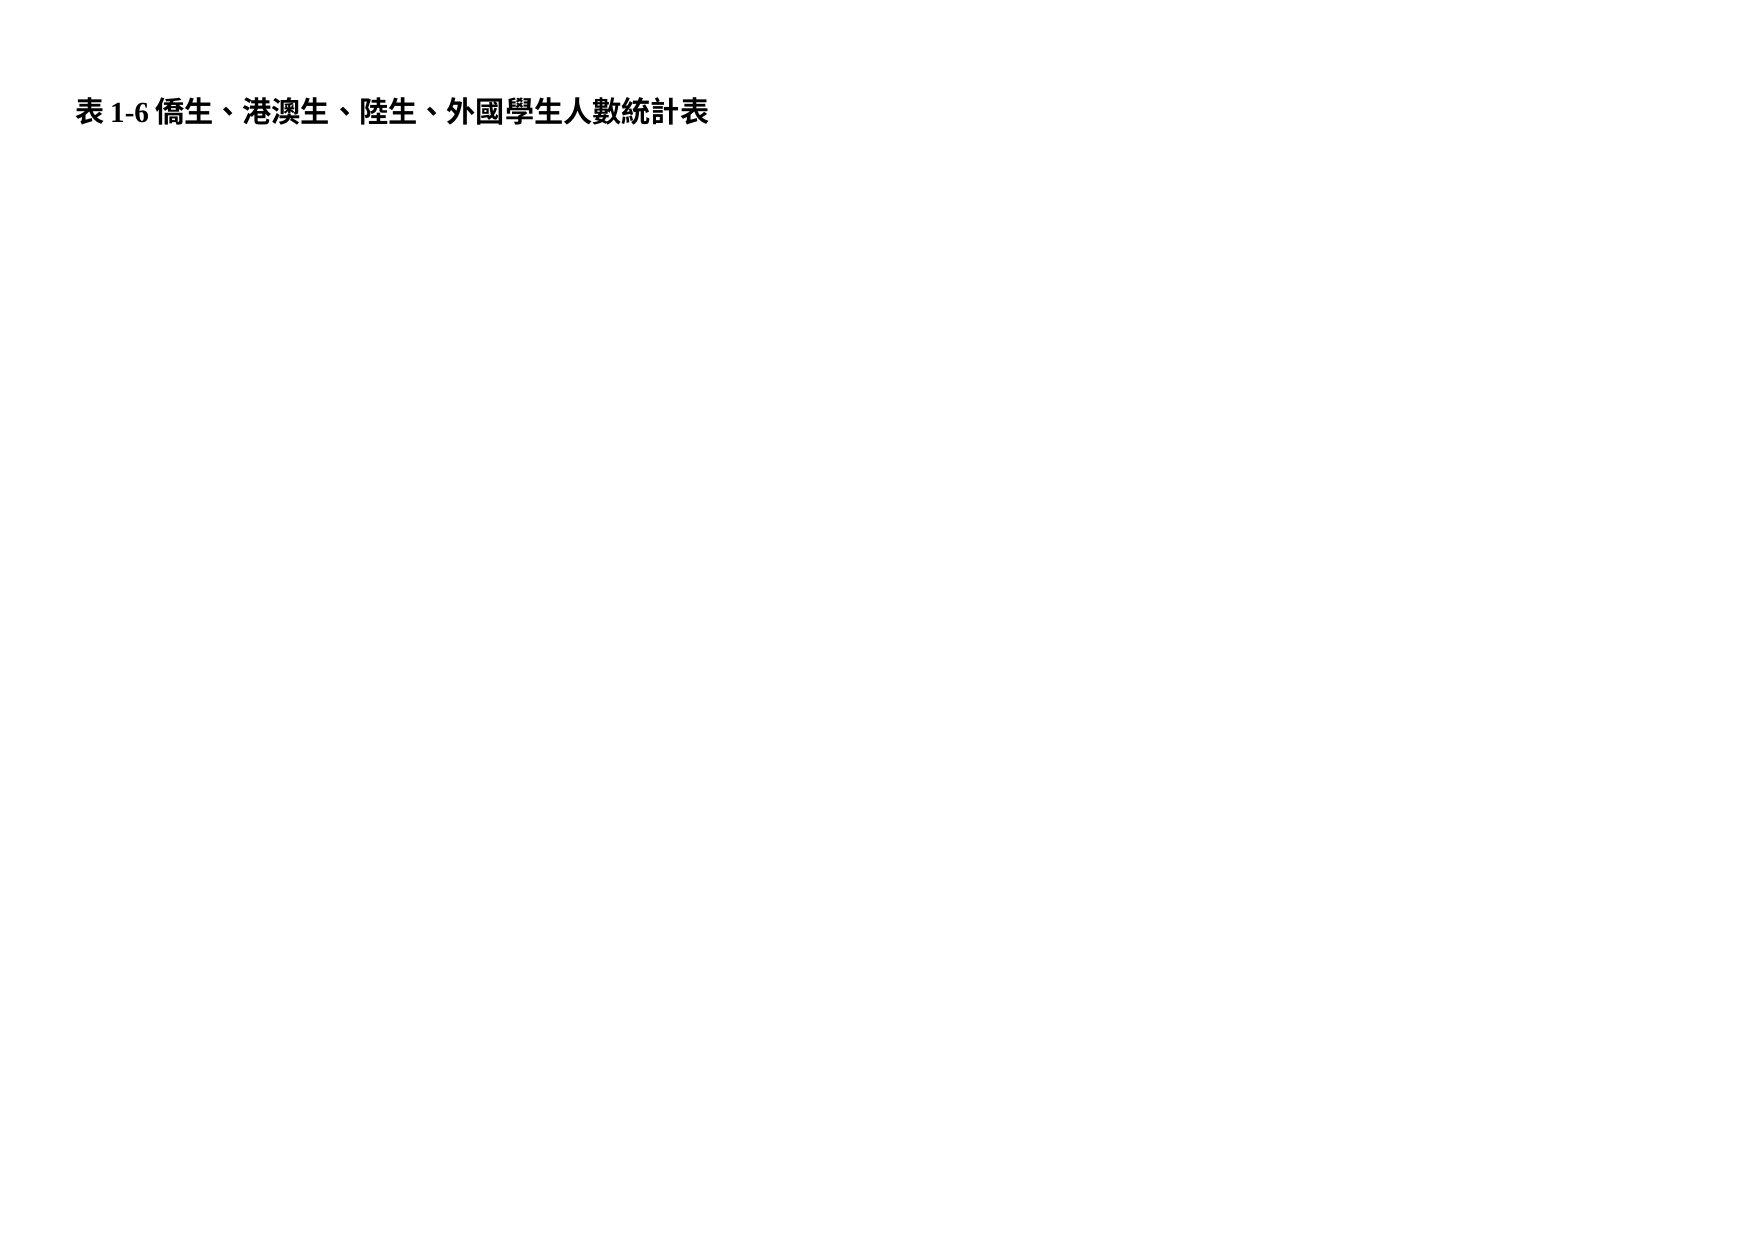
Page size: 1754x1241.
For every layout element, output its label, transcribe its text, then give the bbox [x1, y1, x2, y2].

text 表1-6僑生、港澳生、陸生、外國學生人數統計表 [75, 88, 1679, 131]
